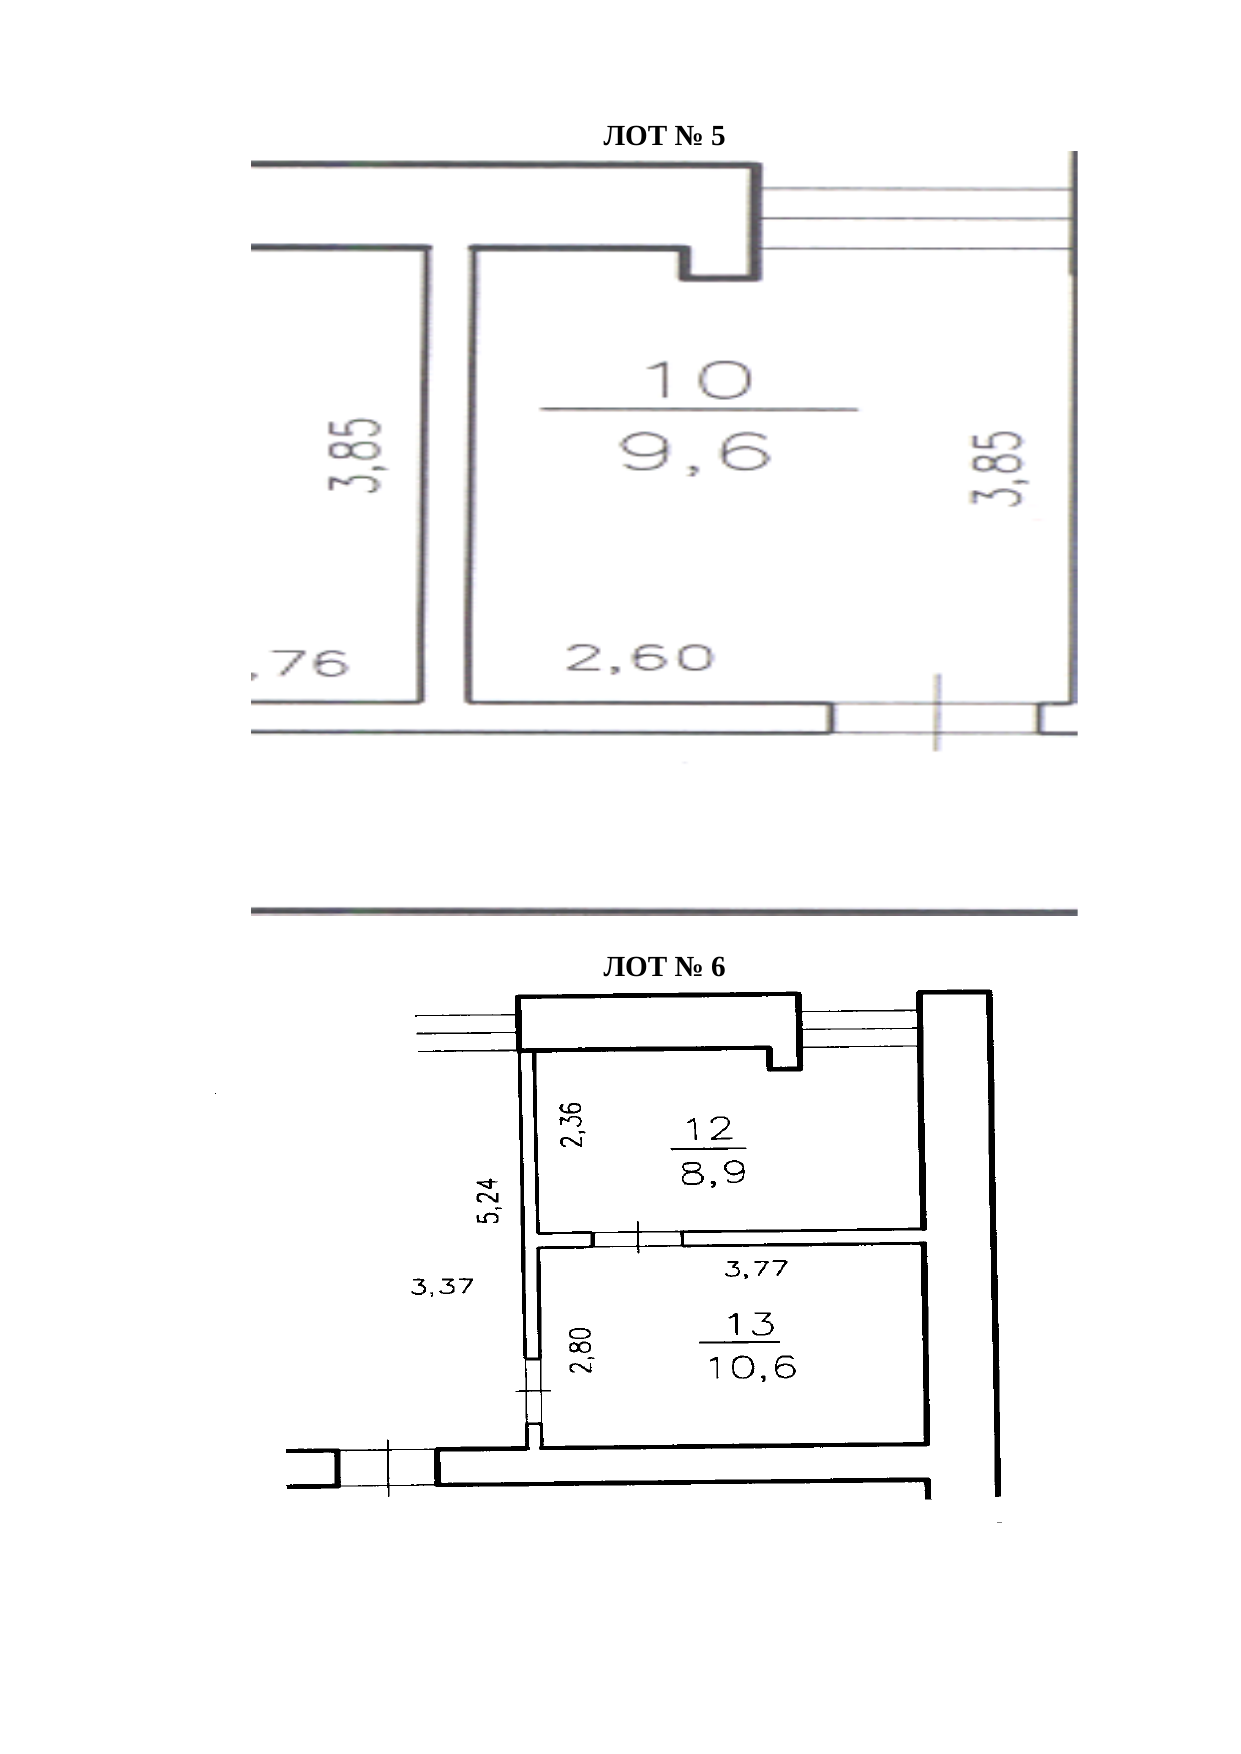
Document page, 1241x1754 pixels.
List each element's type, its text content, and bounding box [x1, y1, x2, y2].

text ЛОТ № 5 [177, 118, 1152, 152]
text ЛОТ № 6 [177, 949, 1152, 983]
picture [215, 982, 1114, 1524]
picture [251, 151, 1078, 916]
